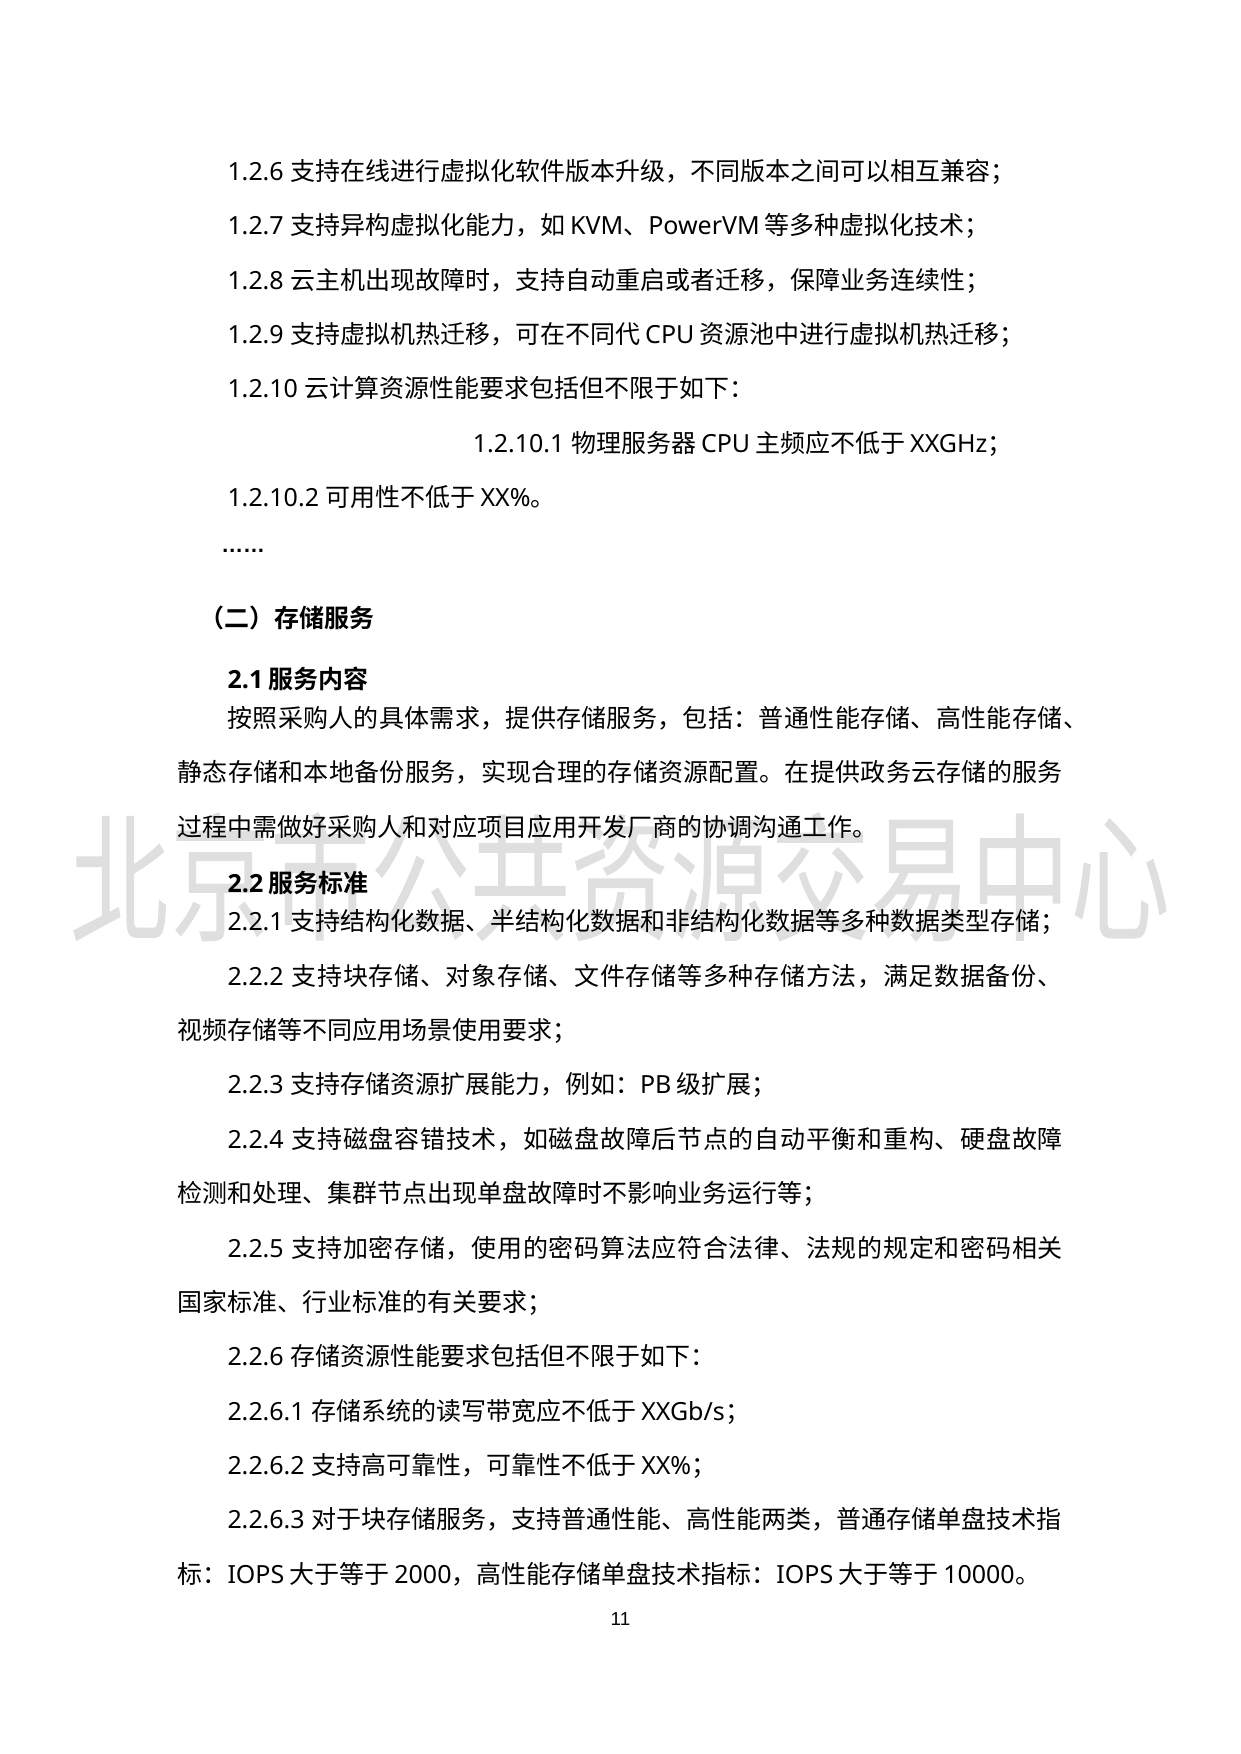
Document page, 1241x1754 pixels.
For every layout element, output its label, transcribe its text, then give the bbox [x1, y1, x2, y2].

text 1.2.10.1 物理服务器CPU主频应不低于XXGHz； [177, 423, 1063, 459]
text 2.2.5 支持加密存储，使用的密码算法应符合法律、法规的规定和密码相关国家标准、行业标准的有关要求； [177, 1228, 1063, 1319]
text 2.2.6.1 存储系统的读写带宽应不低于XXGb/s； [177, 1391, 1063, 1427]
text 2.2.1 支持结构化数据、半结构化数据和非结构化数据等多种数据类型存储； [177, 902, 1063, 938]
text 1.2.10 云计算资源性能要求包括但不限于如下： [177, 369, 1063, 405]
text 2.2.6.3 对于块存储服务，支持普通性能、高性能两类，普通存储单盘技术指标：IOPS大于等于2000，高性能存储单盘技术指标：IOPS大于等于10000。 [177, 1500, 1063, 1591]
text 2.2.4 支持磁盘容错技术，如磁盘故障后节点的自动平衡和重构、硬盘故障检测和处理、集群节点出现单盘故障时不影响业务运行等； [177, 1119, 1063, 1210]
text 2.2.6.2 支持高可靠性，可靠性不低于XX%； [177, 1446, 1063, 1482]
text 按照采购人的具体需求，提供存储服务，包括：普通性能存储、高性能存储、静态存储和本地备份服务，实现合理的存储资源配置。在提供政务云存储的服务过程中需做好采购人和对应项目应用开发厂商的协调沟通工作。 [177, 698, 1063, 843]
text …… [177, 532, 1063, 557]
text 2.1服务内容 [177, 658, 1063, 698]
subtitle （二）存储服务 [199, 597, 1063, 637]
text 1.2.7 支持异构虚拟化能力，如KVM、PowerVM等多种虚拟化技术； [177, 206, 1063, 242]
text 1.2.8 云主机出现故障时，支持自动重启或者迁移，保障业务连续性； [177, 260, 1063, 296]
text 2.2服务标准 [177, 861, 1063, 902]
text 1.2.6 支持在线进行虚拟化软件版本升级，不同版本之间可以相互兼容； [177, 151, 1063, 188]
text 2.2.6 存储资源性能要求包括但不限于如下： [177, 1337, 1063, 1373]
text 2.2.2 支持块存储、对象存储、文件存储等多种存储方法，满足数据备份、视频存储等不同应用场景使用要求； [177, 956, 1063, 1047]
text 1.2.10.2 可用性不低于XX%。 [177, 478, 1063, 514]
text 2.2.3 支持存储资源扩展能力，例如：PB级扩展； [177, 1065, 1063, 1101]
text 1.2.9 支持虚拟机热迁移，可在不同代CPU资源池中进行虚拟机热迁移； [177, 314, 1063, 351]
